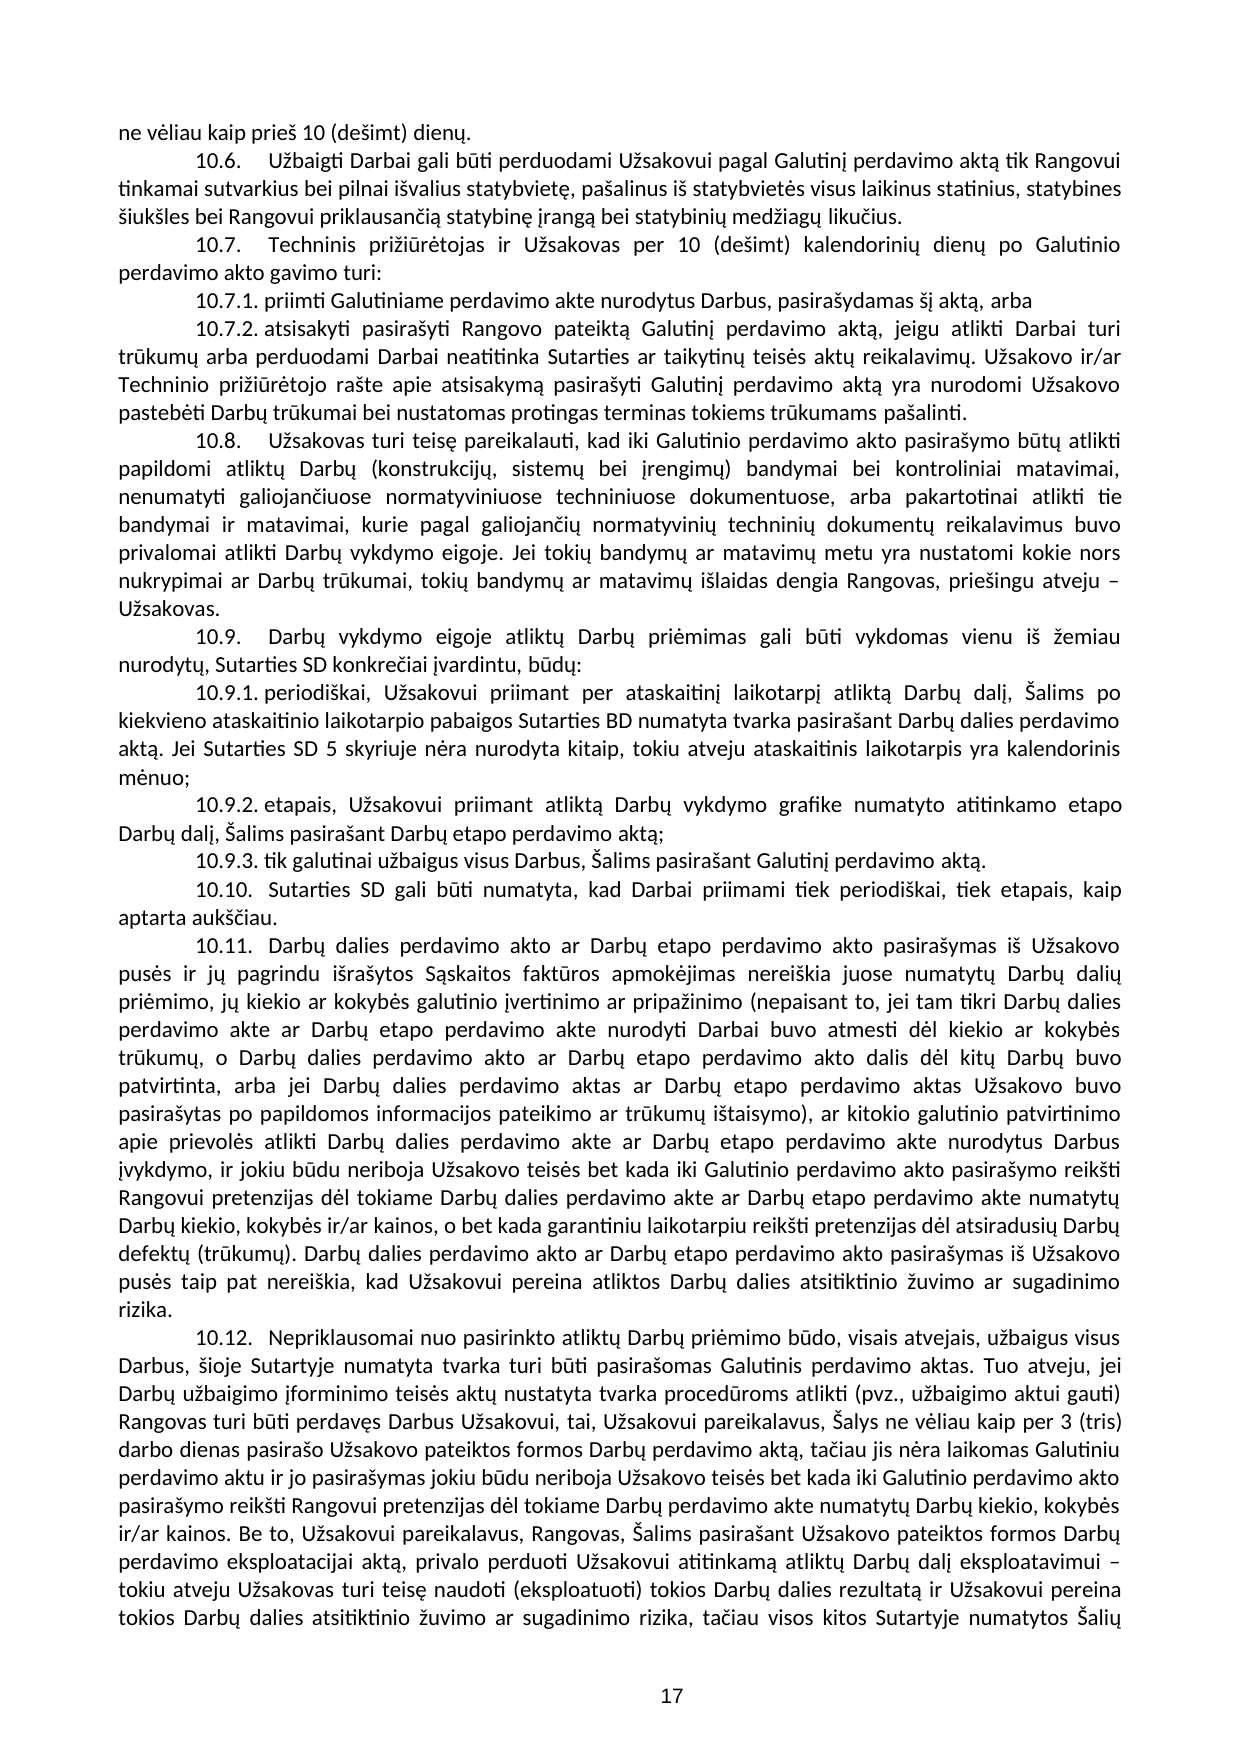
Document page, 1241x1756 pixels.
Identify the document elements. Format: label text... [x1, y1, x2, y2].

list periodiškai, Užsakovui priimant per ataskaitinį laikotarpį atliktą Darbų dalį, Šalims po kiekvieno ataskaitinio laikotarpio pabaigos Sutarties BD numatyta tvarka pasirašant Darbų dalies perdavimo aktą. Jei Sutarties SD 5 skyriuje nėra nurodyta kitaip, tokiu atveju ataskaitinis laikotarpis yra kalendorinis mėnuo; [118, 678, 1122, 791]
list Sutarties SD gali būti numatyta, kad Darbai priimami tiek periodiškai, tiek etapais, kaip aptarta aukščiau. [118, 875, 1122, 931]
list Darbų vykdymo eigoje atliktų Darbų priėmimas gali būti vykdomas vienu iš žemiau nurodytų, Sutarties SD konkrečiai įvardintu, būdų: [118, 622, 1122, 678]
list atsisakyti pasirašyti Rangovo pateiktą Galutinį perdavimo aktą, jeigu atlikti Darbai turi trūkumų arba perduodami Darbai neatitinka Sutarties ar taikytinų teisės aktų reikalavimų. Užsakovo ir/ar Techninio prižiūrėtojo rašte apie atsisakymą pasirašyti Galutinį perdavimo aktą yra nurodomi Užsakovo pastebėti Darbų trūkumai bei nustatomas protingas terminas tokiems trūkumams pašalinti. [118, 314, 1122, 426]
list priimti Galutiniame perdavimo akte nurodytus Darbus, pasirašydamas šį aktą, arba [118, 286, 1122, 314]
list etapais, Užsakovui priimant atliktą Darbų vykdymo grafike numatyto atitinkamo etapo Darbų dalį, Šalims pasirašant Darbų etapo perdavimo aktą; [118, 791, 1122, 847]
list Darbų dalies perdavimo akto ar Darbų etapo perdavimo akto pasirašymas iš Užsakovo pusės ir jų pagrindu išrašytos Sąskaitos faktūros apmokėjimas nereiškia juose numatytų Darbų dalių priėmimo, jų kiekio ar kokybės galutinio įvertinimo ar pripažinimo (nepaisant to, jei tam tikri Darbų dalies perdavimo akte ar Darbų etapo perdavimo akte nurodyti Darbai buvo atmesti dėl kiekio ar kokybės trūkumų, o Darbų dalies perdavimo akto ar Darbų etapo perdavimo akto dalis dėl kitų Darbų buvo patvirtinta, arba jei Darbų dalies perdavimo aktas ar Darbų etapo perdavimo aktas Užsakovo buvo pasirašytas po papildomos informacijos pateikimo ar trūkumų ištaisymo), ar kitokio galutinio patvirtinimo apie prievolės atlikti Darbų dalies perdavimo akte ar Darbų etapo perdavimo akte nurodytus Darbus įvykdymo, ir jokiu būdu neriboja Užsakovo teisės bet kada iki Galutinio perdavimo akto pasirašymo reikšti Rangovui pretenzijas dėl tokiame Darbų dalies perdavimo akte ar Darbų etapo perdavimo akte numatytų Darbų kiekio, kokybės ir/ar kainos, o bet kada garantiniu laikotarpiu reikšti pretenzijas dėl atsiradusių Darbų defektų (trūkumų). Darbų dalies perdavimo akto ar Darbų etapo perdavimo akto pasirašymas iš Užsakovo pusės taip pat nereiškia, kad Užsakovui pereina atliktos Darbų dalies atsitiktinio žuvimo ar sugadinimo rizika. [118, 931, 1122, 1323]
list Užbaigti Darbai gali būti perduodami Užsakovui pagal Galutinį perdavimo aktą tik Rangovui tinkamai sutvarkius bei pilnai išvalius statybvietę, pašalinus iš statybvietės visus laikinus statinius, statybines šiukšles bei Rangovui priklausančią statybinę įrangą bei statybinių medžiagų likučius. [118, 146, 1122, 230]
list tik galutinai užbaigus visus Darbus, Šalims pasirašant Galutinį perdavimo aktą. [118, 847, 1122, 875]
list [118, 118, 1122, 146]
list Užsakovas turi teisę pareikalauti, kad iki Galutinio perdavimo akto pasirašymo būtų atlikti papildomi atliktų Darbų (konstrukcijų, sistemų bei įrengimų) bandymai bei kontroliniai matavimai, nenumatyti galiojančiuose normatyviniuose techniniuose dokumentuose, arba pakartotinai atlikti tie bandymai ir matavimai, kurie pagal galiojančių normatyvinių techninių dokumentų reikalavimus buvo privalomai atlikti Darbų vykdymo eigoje. Jei tokių bandymų ar matavimų metu yra nustatomi kokie nors nukrypimai ar Darbų trūkumai, tokių bandymų ar matavimų išlaidas dengia Rangovas, priešingu atveju – Užsakovas. [118, 426, 1122, 622]
list Techninis prižiūrėtojas ir Užsakovas per 10 (dešimt) kalendorinių dienų po Galutinio perdavimo akto gavimo turi: [118, 230, 1122, 286]
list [118, 1323, 1122, 1631]
